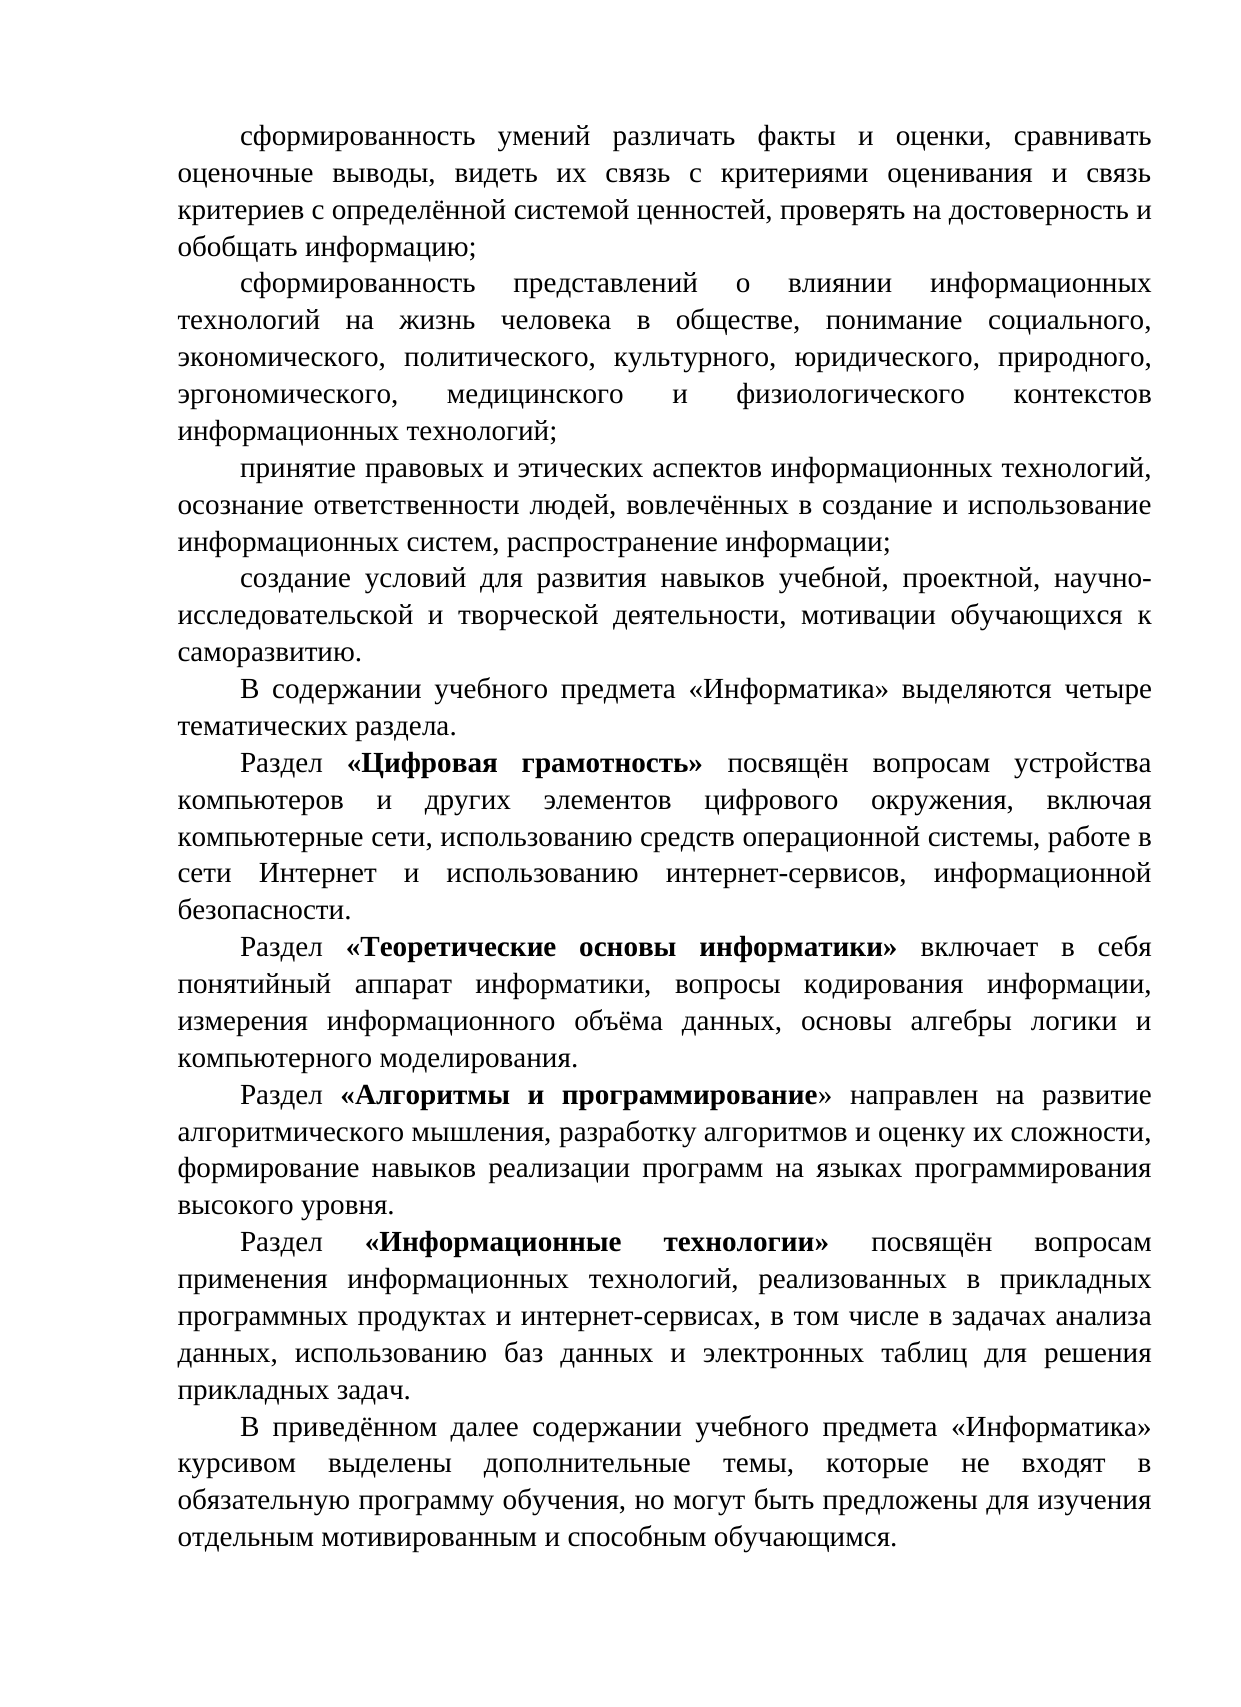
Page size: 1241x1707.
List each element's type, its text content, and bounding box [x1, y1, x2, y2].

text В приведённом далее содержании учебного предмета «Информатика» курсивом выделены дополнительные темы, которые не входят в обязательную программу обучения, но могут быть предложены для изучения отдельным мотивированным и способным обучающимся. [177, 1409, 1152, 1553]
text сформированность умений различать факты и оценки, сравнивать оценочные выводы, видеть их связь с критериями оценивания и связь критериев с определённой системой ценностей, проверять на достоверность и обобщать информацию; [177, 118, 1152, 262]
text сформированность представлений о влиянии информационных технологий на жизнь человека в обществе, понимание социального, экономического, политического, культурного, юридического, природного, эргономического, медицинского и физиологического контекстов информационных технологий; [177, 266, 1152, 447]
text Раздел «Теоретические основы информатики» включает в себя понятийный аппарат информатики, вопросы кодирования информации, измерения информационного объёма данных, основы алгебры логики и компьютерного моделирования. [177, 929, 1152, 1073]
text Раздел «Алгоритмы и программирование» направлен на развитие алгоритмического мышления, разработку алгоритмов и оценку их сложности, формирование навыков реализации программ на языках программирования высокого уровня. [177, 1077, 1152, 1221]
text Раздел «Информационные технологии» посвящён вопросам применения информационных технологий, реализованных в прикладных программных продуктах и интернет-сервисах, в том числе в задачах анализа данных, использованию баз данных и электронных таблиц для решения прикладных задач. [177, 1224, 1152, 1405]
text принятие правовых и этических аспектов информационных технологий, осознание ответственности людей, вовлечённых в создание и использование информационных систем, распространение информации; [177, 450, 1152, 557]
text Раздел «Цифровая грамотность» посвящён вопросам устройства компьютеров и других элементов цифрового окружения, включая компьютерные сети, использованию средств операционной системы, работе в сети Интернет и использованию интернет-сервисов, информационной безопасности. [177, 745, 1152, 926]
text В содержании учебного предмета «Информатика» выделяются четыре тематических раздела. [177, 671, 1152, 742]
text создание условий для развития навыков учебной, проектной, научно-исследовательской и творческой деятельности, мотивации обучающихся к саморазвитию. [177, 561, 1152, 668]
